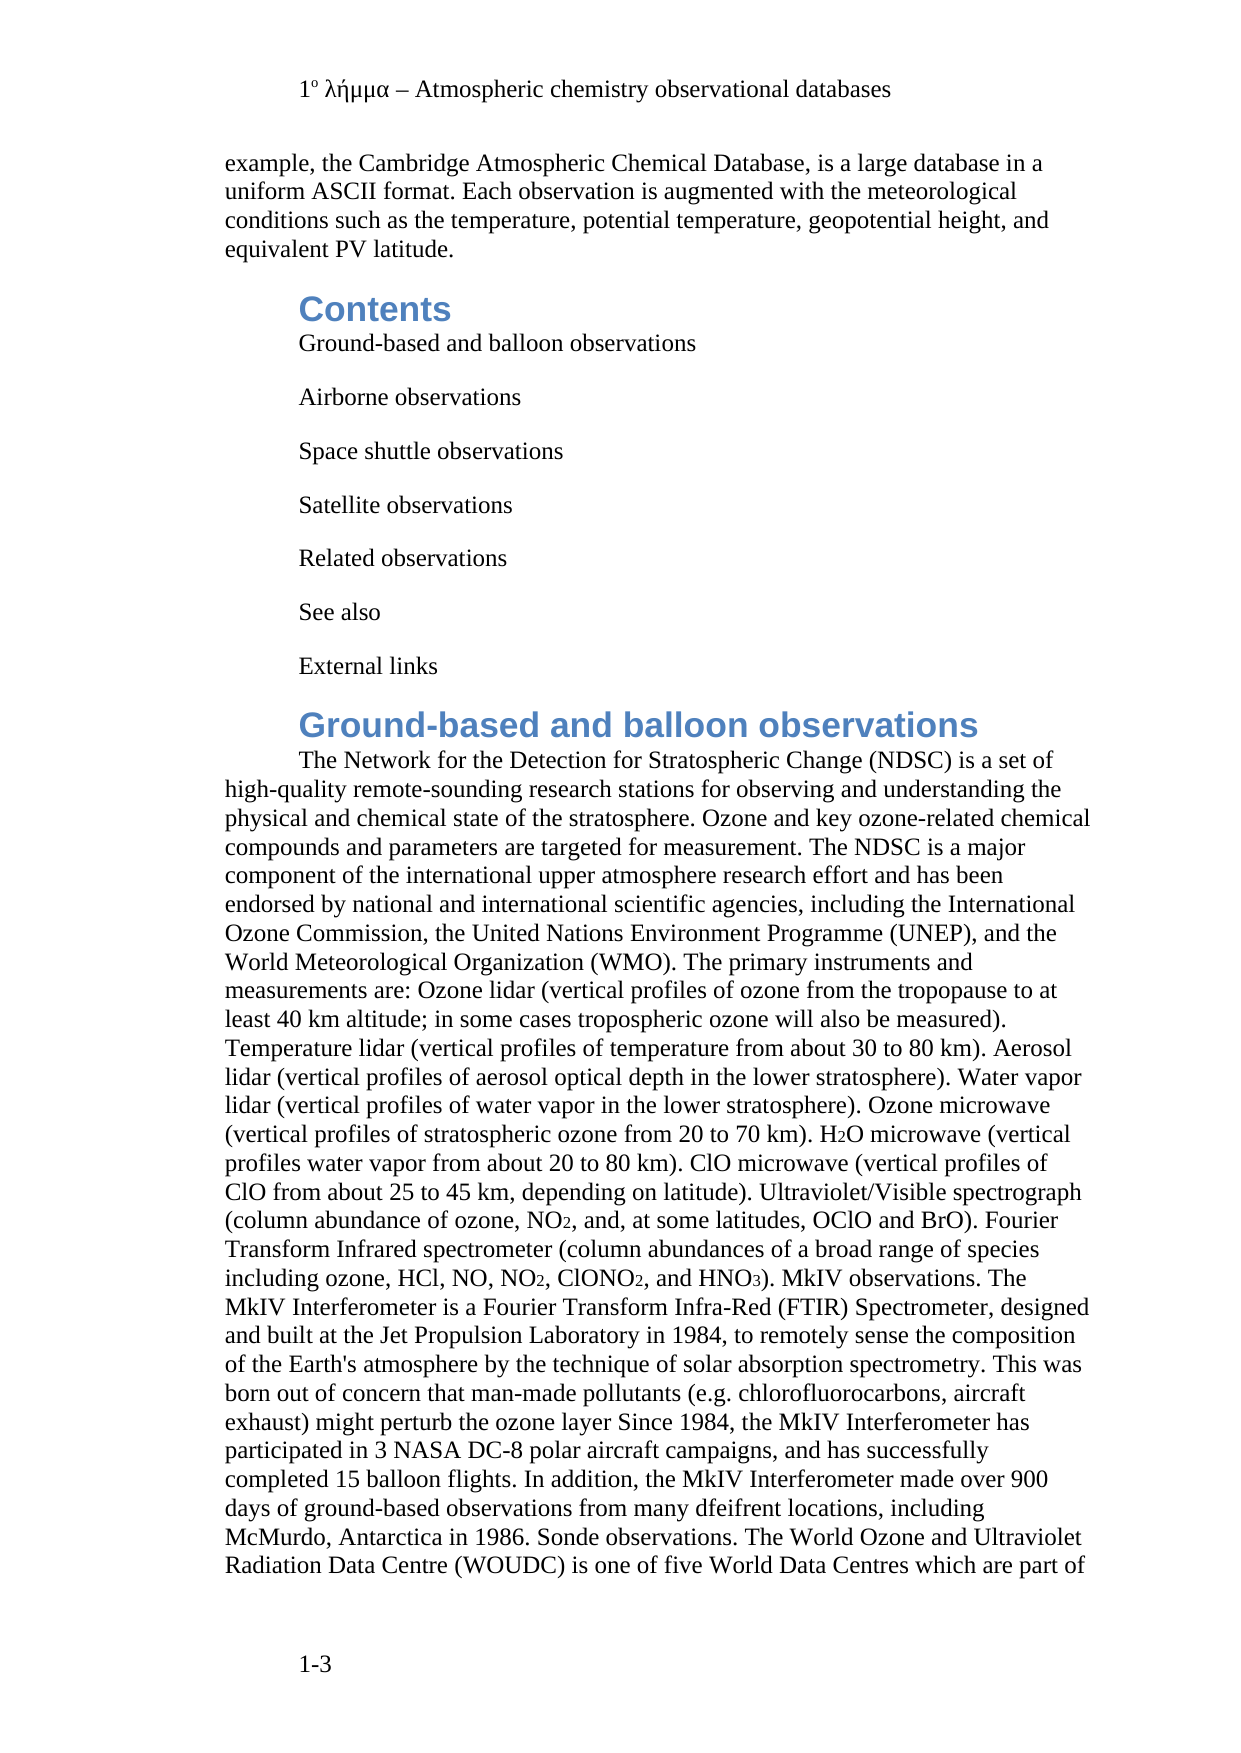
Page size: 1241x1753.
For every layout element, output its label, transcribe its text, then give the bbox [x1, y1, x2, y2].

text Satellite observations [224, 490, 1092, 518]
text Space shuttle observations [224, 436, 1092, 465]
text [224, 148, 1092, 263]
text See also [224, 597, 1092, 626]
text Airborne observations [224, 382, 1092, 411]
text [224, 745, 1092, 1579]
text Related observations [224, 543, 1092, 572]
subtitle Contents [224, 288, 1092, 328]
subtitle Ground-based and balloon observations [224, 705, 1092, 745]
text Ground-based and balloon observations [224, 328, 1092, 357]
text External links [224, 651, 1092, 680]
